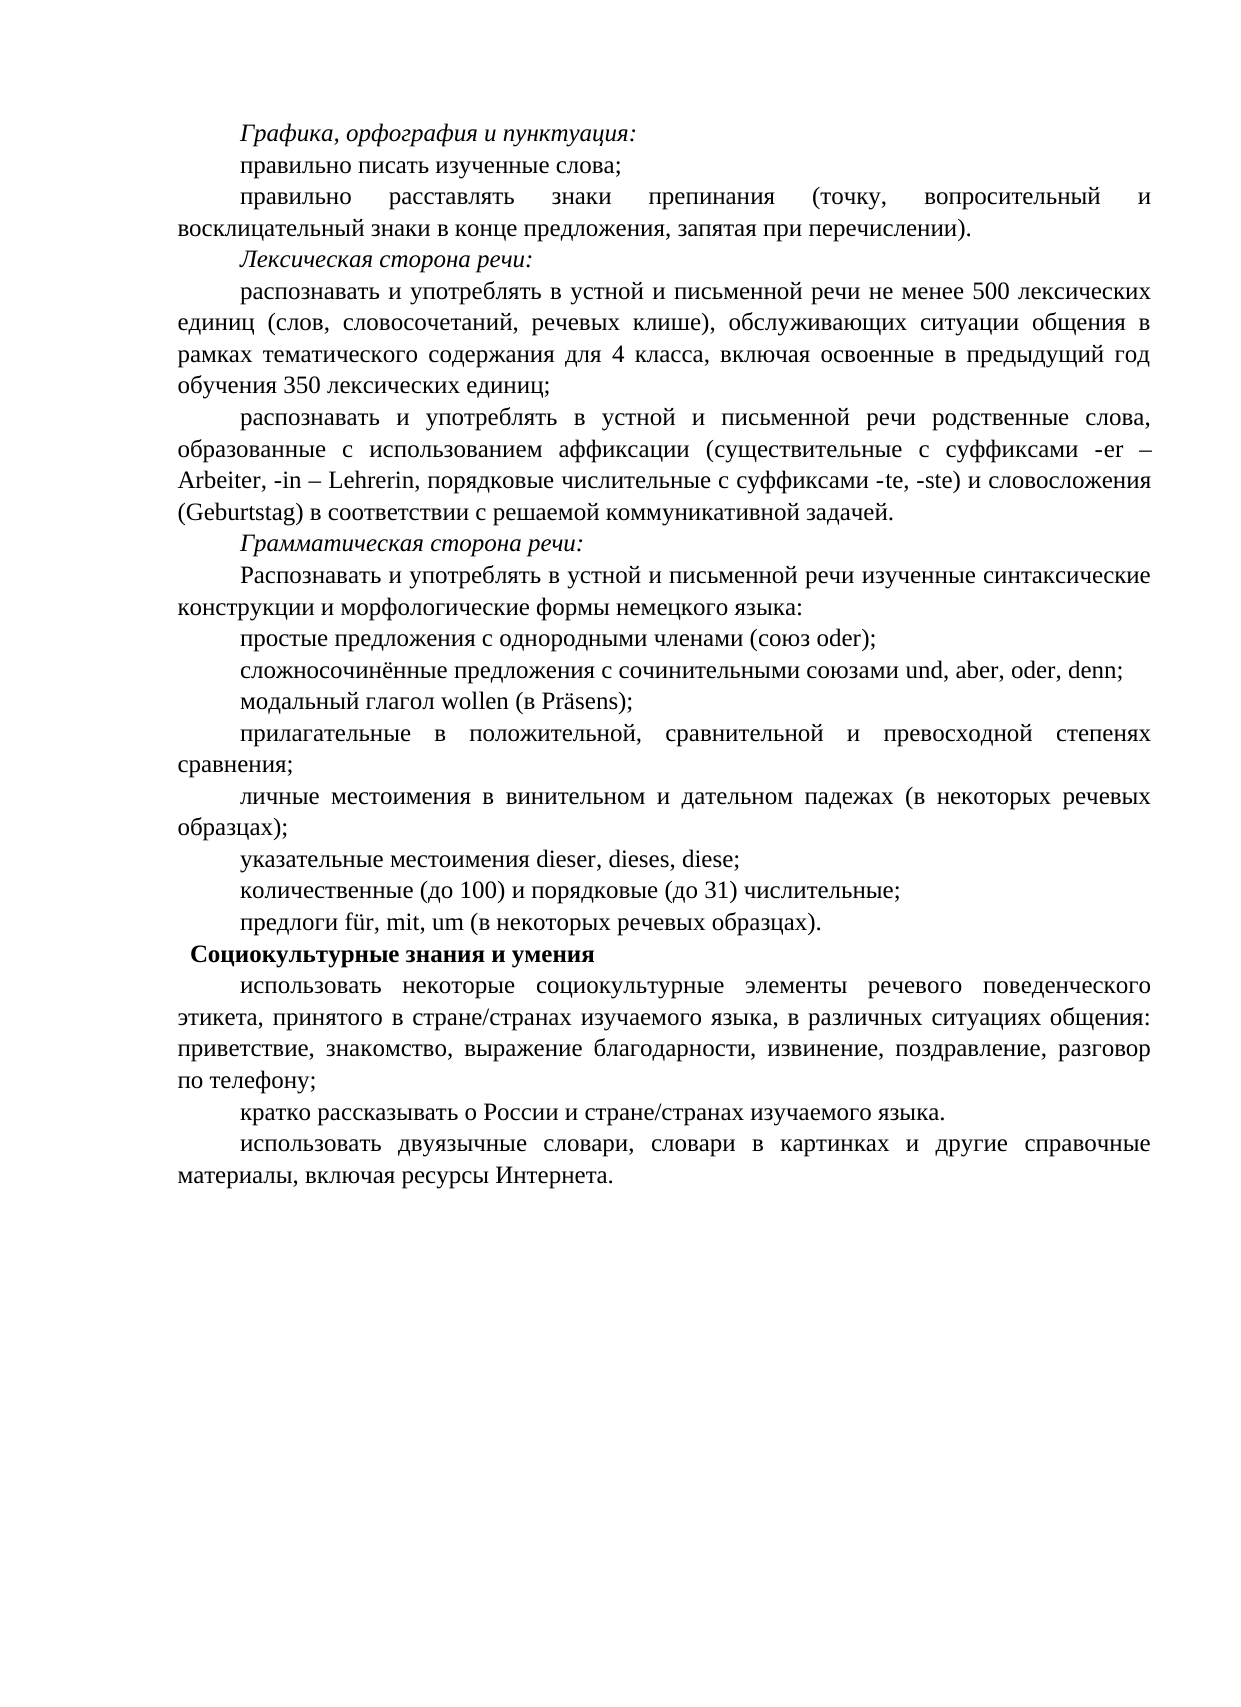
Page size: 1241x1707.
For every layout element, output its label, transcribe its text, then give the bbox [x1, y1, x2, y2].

text модальный глагол wollen (в Präsens); [177, 686, 1152, 715]
text Распознавать и употреблять в устной и письменной речи изученные синтаксические конструкции и морфологические формы немецкого языка: [177, 560, 1152, 620]
text распознавать и употреблять в устной и письменной речи родственные слова, образованные с использованием аффиксации (существительные с суффиксами -er – Arbeiter, -in – Lehrerin, порядковые числительные с суффиксами -te, -ste) и словосложения (Geburtstag) в соответствии с решаемой коммуникативной задачей. [177, 402, 1152, 526]
text распознавать и употреблять в устной и письменной речи не менее 500 лексических единиц (слов, словосочетаний, речевых клише), обслуживающих ситуации общения в рамках тематического содержания для 4 класса, включая освоенные в предыдущий год обучения 350 лексических единиц; [177, 276, 1152, 399]
text Лексическая сторона речи: [177, 244, 1152, 273]
text предлоги für, mit, um (в некоторых речевых образцах). [177, 907, 1152, 936]
text простые предложения с однородными членами (союз oder); [177, 623, 1152, 652]
text Графика, орфография и пунктуация: [177, 118, 1152, 147]
text правильно писать изученные слова; [177, 150, 1152, 178]
text Социокультурные знания и умения [190, 939, 1152, 967]
text использовать двуязычные словари, словари в картинках и другие справочные материалы, включая ресурсы Интернета. [177, 1128, 1152, 1188]
text количественные (до 100) и порядковые (до 31) числительные; [177, 876, 1152, 904]
text личные местоимения в винительном и дательном падежах (в некоторых речевых образцах); [177, 781, 1152, 841]
text сложносочинённые предложения с сочинительными союзами und, aber, oder, denn; [177, 655, 1152, 683]
text кратко рассказывать о России и стране/странах изучаемого языка. [177, 1097, 1152, 1125]
text указательные местоимения dieser, dieses, diese; [177, 844, 1152, 873]
text прилагательные в положительной, сравнительной и превосходной степенях сравнения; [177, 718, 1152, 778]
text правильно расставлять знаки препинания (точку, вопросительный и восклицательный знаки в конце предложения, запятая при перечислении). [177, 181, 1152, 242]
text Грамматическая сторона речи: [177, 528, 1152, 557]
text использовать некоторые социокультурные элементы речевого поведенческого этикета, принятого в стране/странах изучаемого языка, в различных ситуациях общения: приветствие, знакомство, выражение благодарности, извинение, поздравление, разговор по телефону; [177, 970, 1152, 1094]
